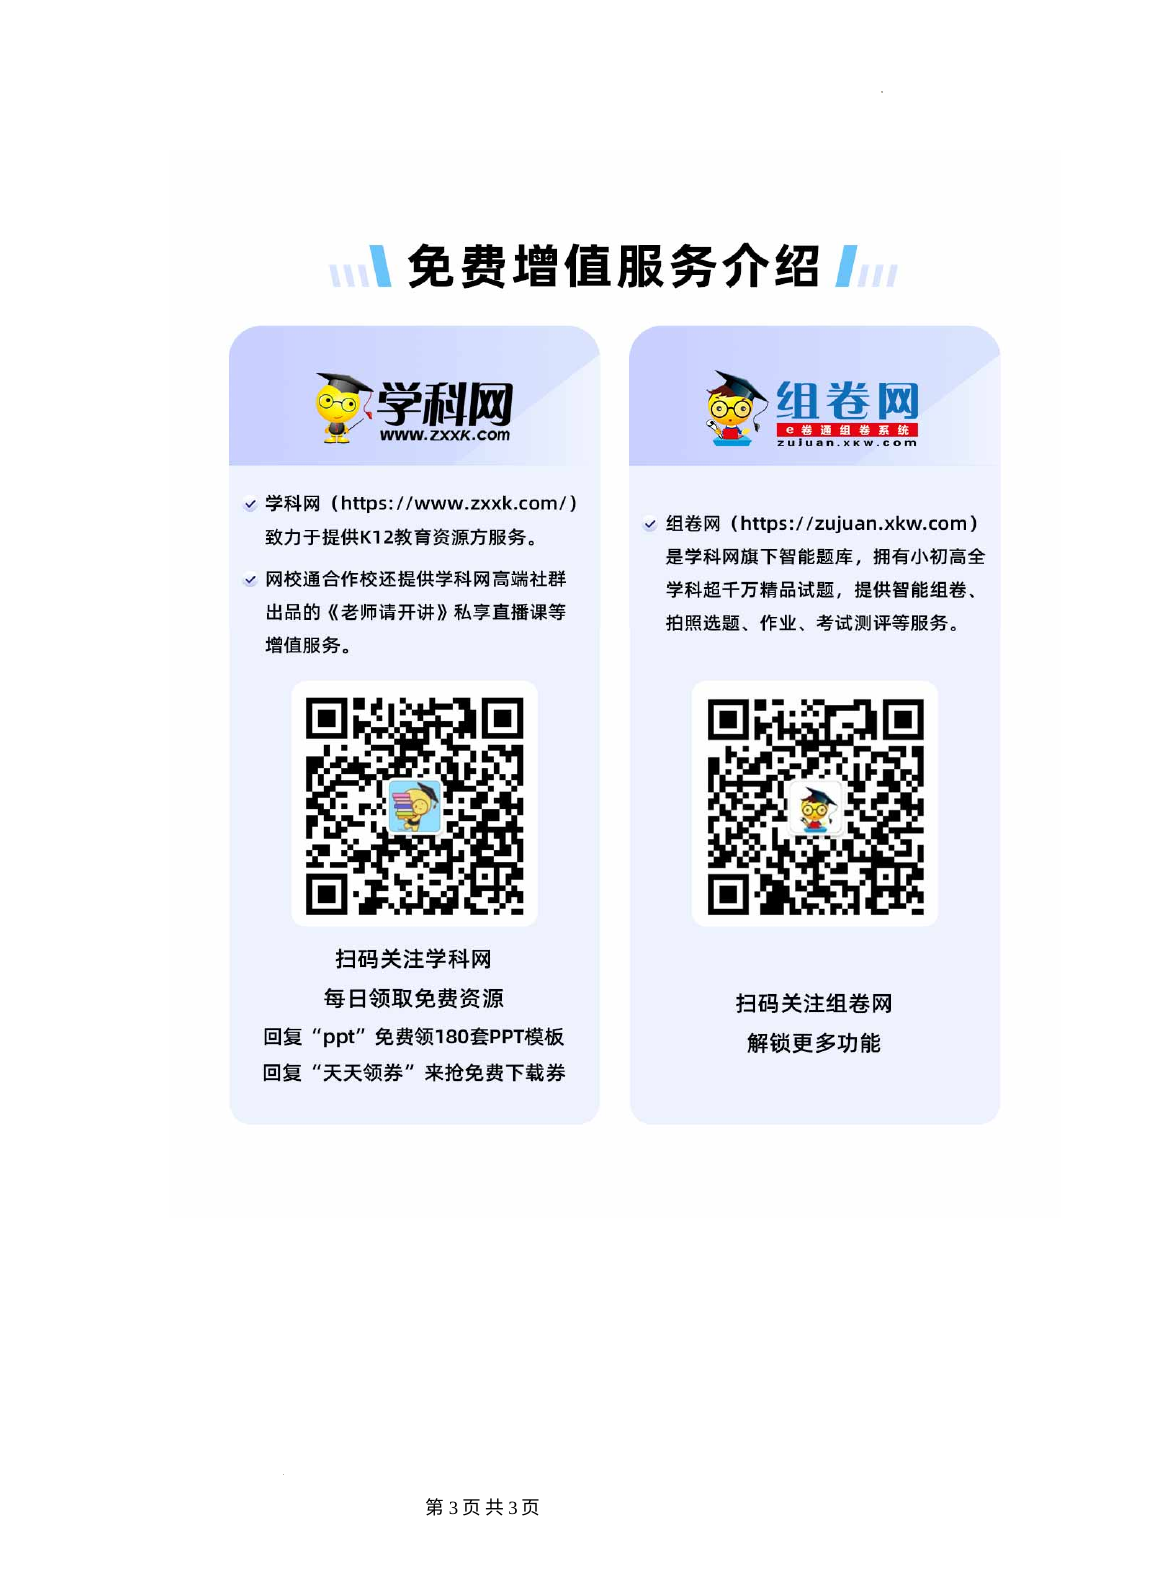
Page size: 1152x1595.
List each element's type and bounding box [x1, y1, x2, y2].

picture [168, 150, 1061, 1218]
